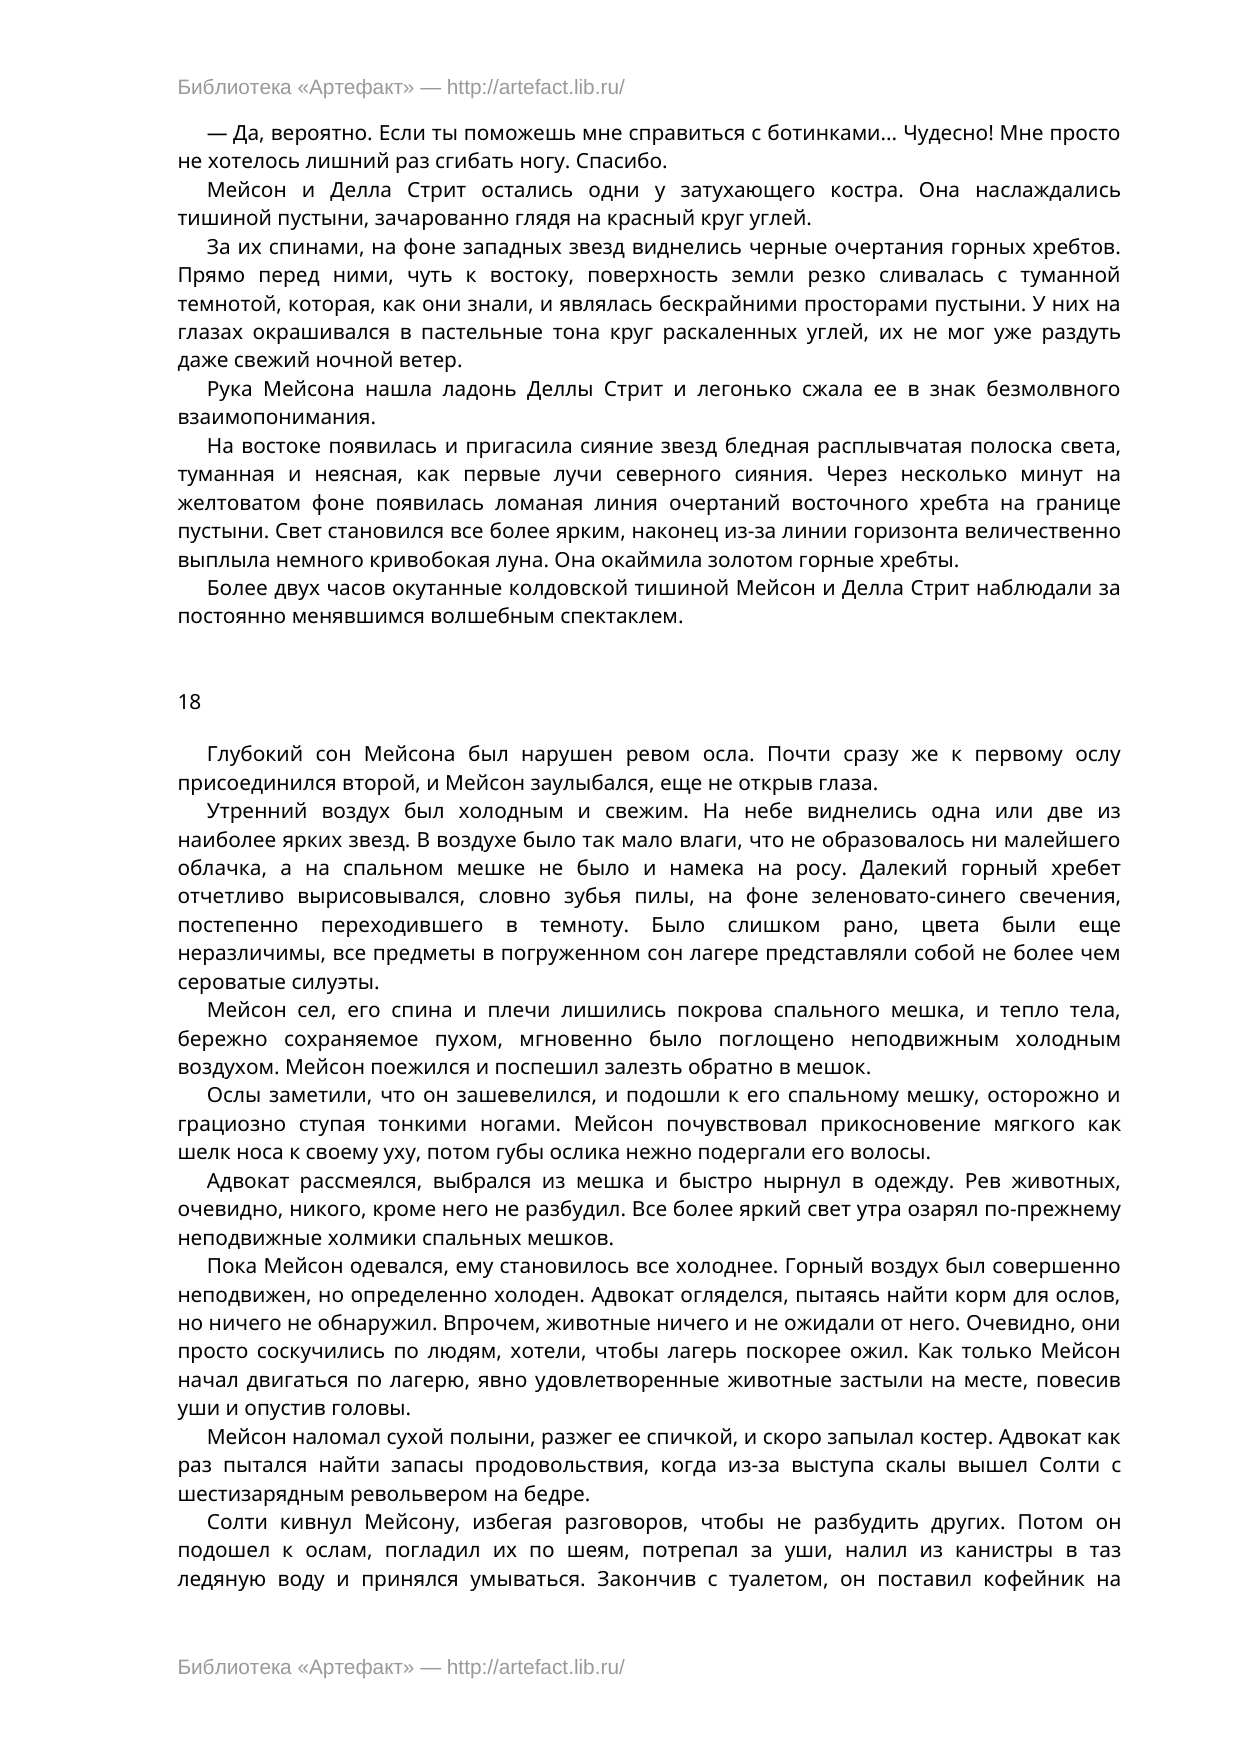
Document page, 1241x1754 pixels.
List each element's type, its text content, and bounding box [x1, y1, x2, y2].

text Утренний воздух был холодным и свежим. На небе виднелись одна или две из наиболее ярких звезд. В воздухе было так мало влаги, что не образовалось ни малейшего облачка, а на спальном мешке не было и намека на росу. Далекий горный хребет отчетливо вырисовывался, словно зубья пилы, на фоне зеленовато-синего свечения, постепенно переходившего в темноту. Было слишком рано, цвета были еще неразличимы, все предметы в погруженном сон лагере представляли собой не более чем сероватые силуэты. [177, 796, 1122, 995]
text Ослы заметили, что он зашевелился, и подошли к его спальному мешку, осторожно и грациозно ступая тонкими ногами. Мейсон почувствовал прикосновение мягкого как шелк носа к своему уху, потом губы ослика нежно подергали его волосы. [177, 1081, 1122, 1166]
text За их спинами, на фоне западных звезд виднелись черные очертания горных хребтов. Прямо перед ними, чуть к востоку, поверхность земли резко сливалась с туманной темнотой, которая, как они знали, и являлась бескрайними просторами пустыни. У них на глазах окрашивался в пастельные тона круг раскаленных углей, их не мог уже раздуть даже свежий ночной ветер. [177, 232, 1122, 374]
text Адвокат рассмеялся, выбрался из мешка и быстро нырнул в одежду. Рев животных, очевидно, никого, кроме него не разбудил. Все более яркий свет утра озарял по-прежнему неподвижные холмики спальных мешков. [177, 1166, 1122, 1251]
text На востоке появилась и пригасила сияние звезд бледная расплывчатая полоска света, туманная и неясная, как первые лучи северного сияния. Через несколько минут на желтоватом фоне появилась ломаная линия очертаний восточного хребта на границе пустыни. Свет становился все более ярким, наконец из-за линии горизонта величественно выплыла немного кривобокая луна. Она окаймила золотом горные хребты. [177, 431, 1122, 573]
text Более двух часов окутанные колдовской тишиной Мейсон и Делла Стрит наблюдали за постоянно менявшимся волшебным спектаклем. [177, 573, 1122, 630]
text Мейсон и Делла Стрит остались одни у затухающего костра. Она наслаждались тишиной пустыни, зачарованно глядя на красный круг углей. [177, 175, 1122, 232]
text Пока Мейсон одевался, ему становилось все холоднее. Горный воздух был совершенно неподвижен, но определенно холоден. Адвокат огляделся, пытаясь найти корм для ослов, но ничего не обнаружил. Впрочем, животные ничего и не ожидали от него. Очевидно, они просто соскучились по людям, хотели, чтобы лагерь поскорее ожил. Как только Мейсон начал двигаться по лагерю, явно удовлетворенные животные застыли на месте, повесив уши и опустив головы. [177, 1251, 1122, 1422]
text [177, 1507, 1122, 1592]
text Мейсон наломал сухой полыни, разжег ее спичкой, и скоро запылал костер. Адвокат как раз пытался найти запасы продовольствия, когда из-за выступа скалы вышел Солти с шестизарядным револьвером на бедре. [177, 1422, 1122, 1507]
text — Да, вероятно. Если ты поможешь мне справиться с ботинками... Чудесно! Мне просто не хотелось лишний раз сгибать ногу. Спасибо. [177, 118, 1122, 175]
text Глубокий сон Мейсона был нарушен ревом осла. Почти сразу же к первому ослу присоединился второй, и Мейсон заулыбался, еще не открыв глаза. [177, 739, 1122, 796]
text Мейсон сел, его спина и плечи лишились покрова спального мешка, и тепло тела, бережно сохраняемое пухом, мгновенно было поглощено неподвижным холодным воздухом. Мейсон поежился и поспешил залезть обратно в мешок. [177, 995, 1122, 1081]
text Рука Мейсона нашла ладонь Деллы Стрит и легонько сжала ее в знак безмолвного взаимопонимания. [177, 374, 1122, 431]
text 18 [177, 630, 1122, 739]
